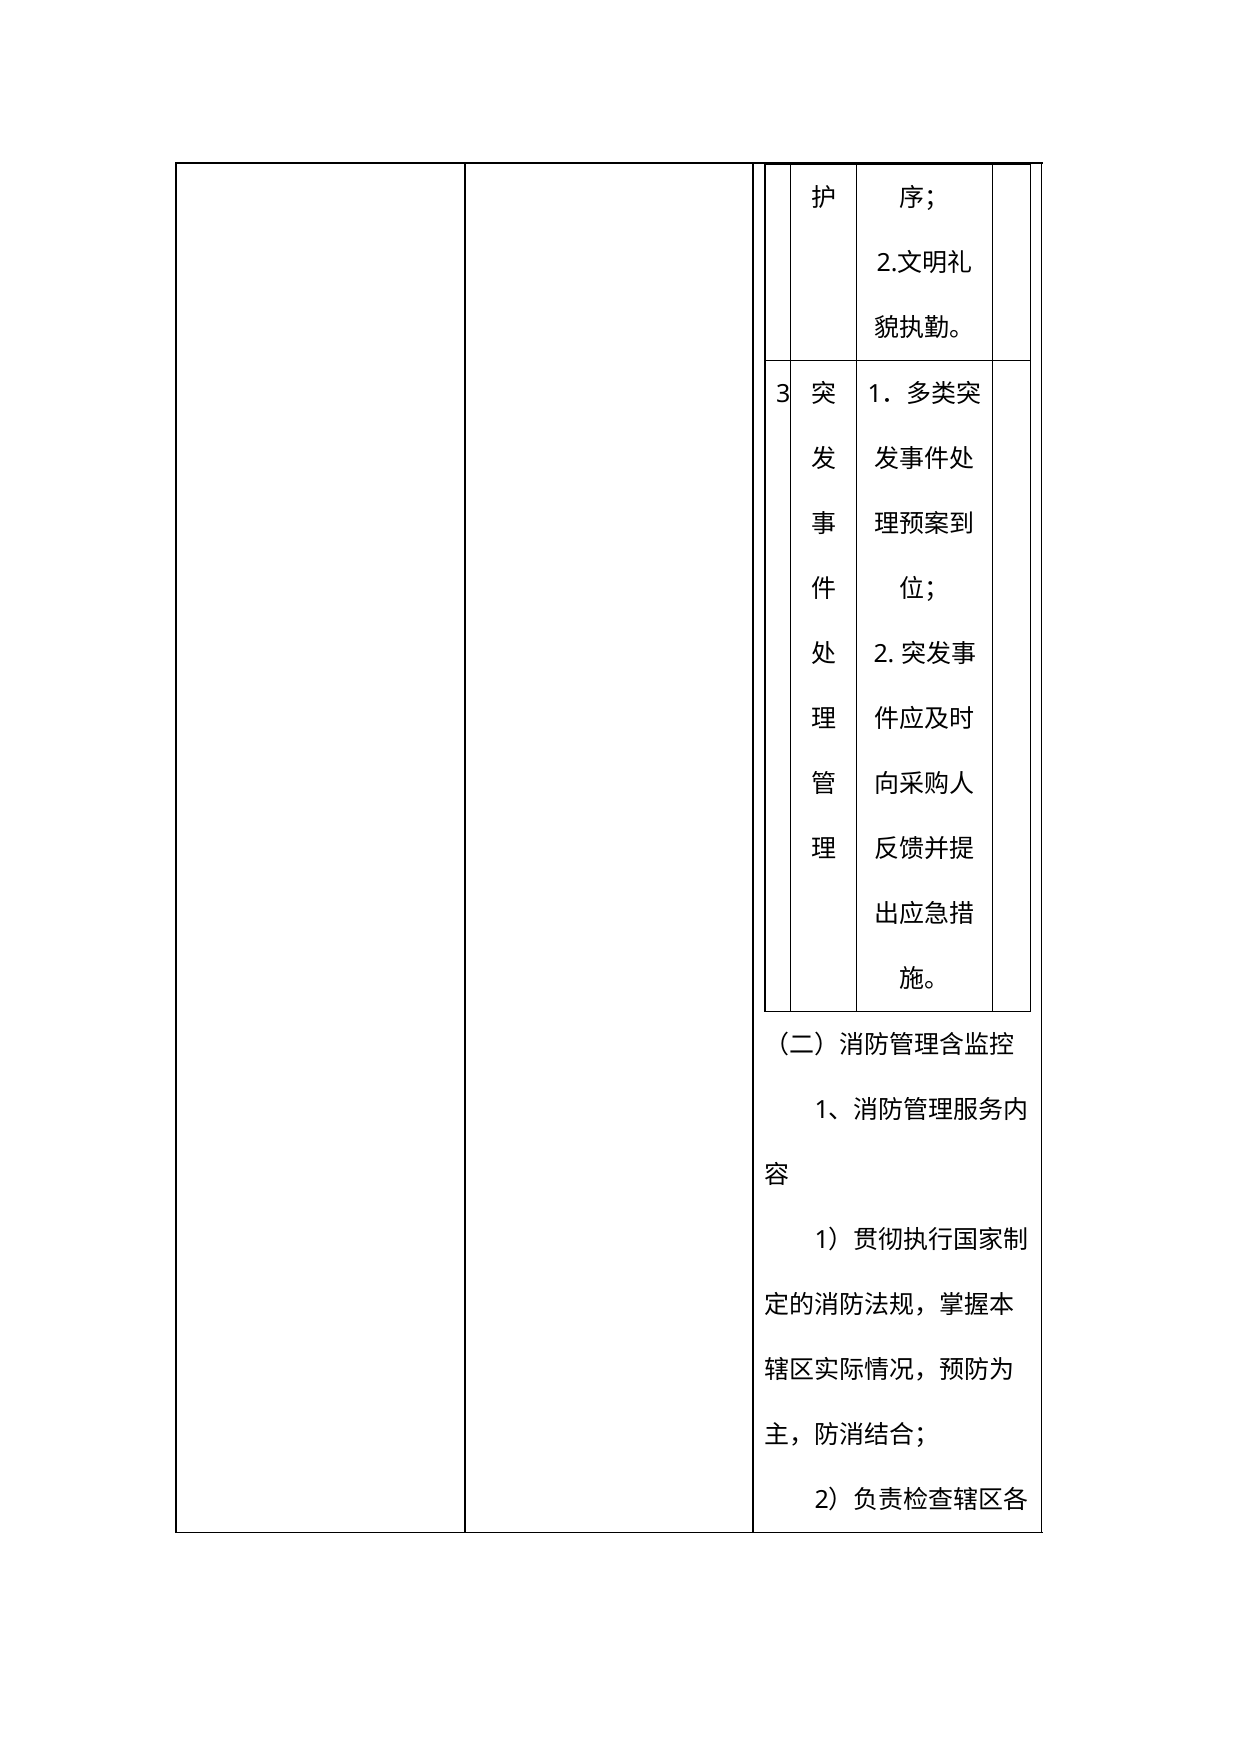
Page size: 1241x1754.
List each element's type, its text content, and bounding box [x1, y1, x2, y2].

table_cell [466, 164, 752, 1532]
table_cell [754, 164, 1041, 1532]
table_cell 1 [177, 164, 464, 1532]
